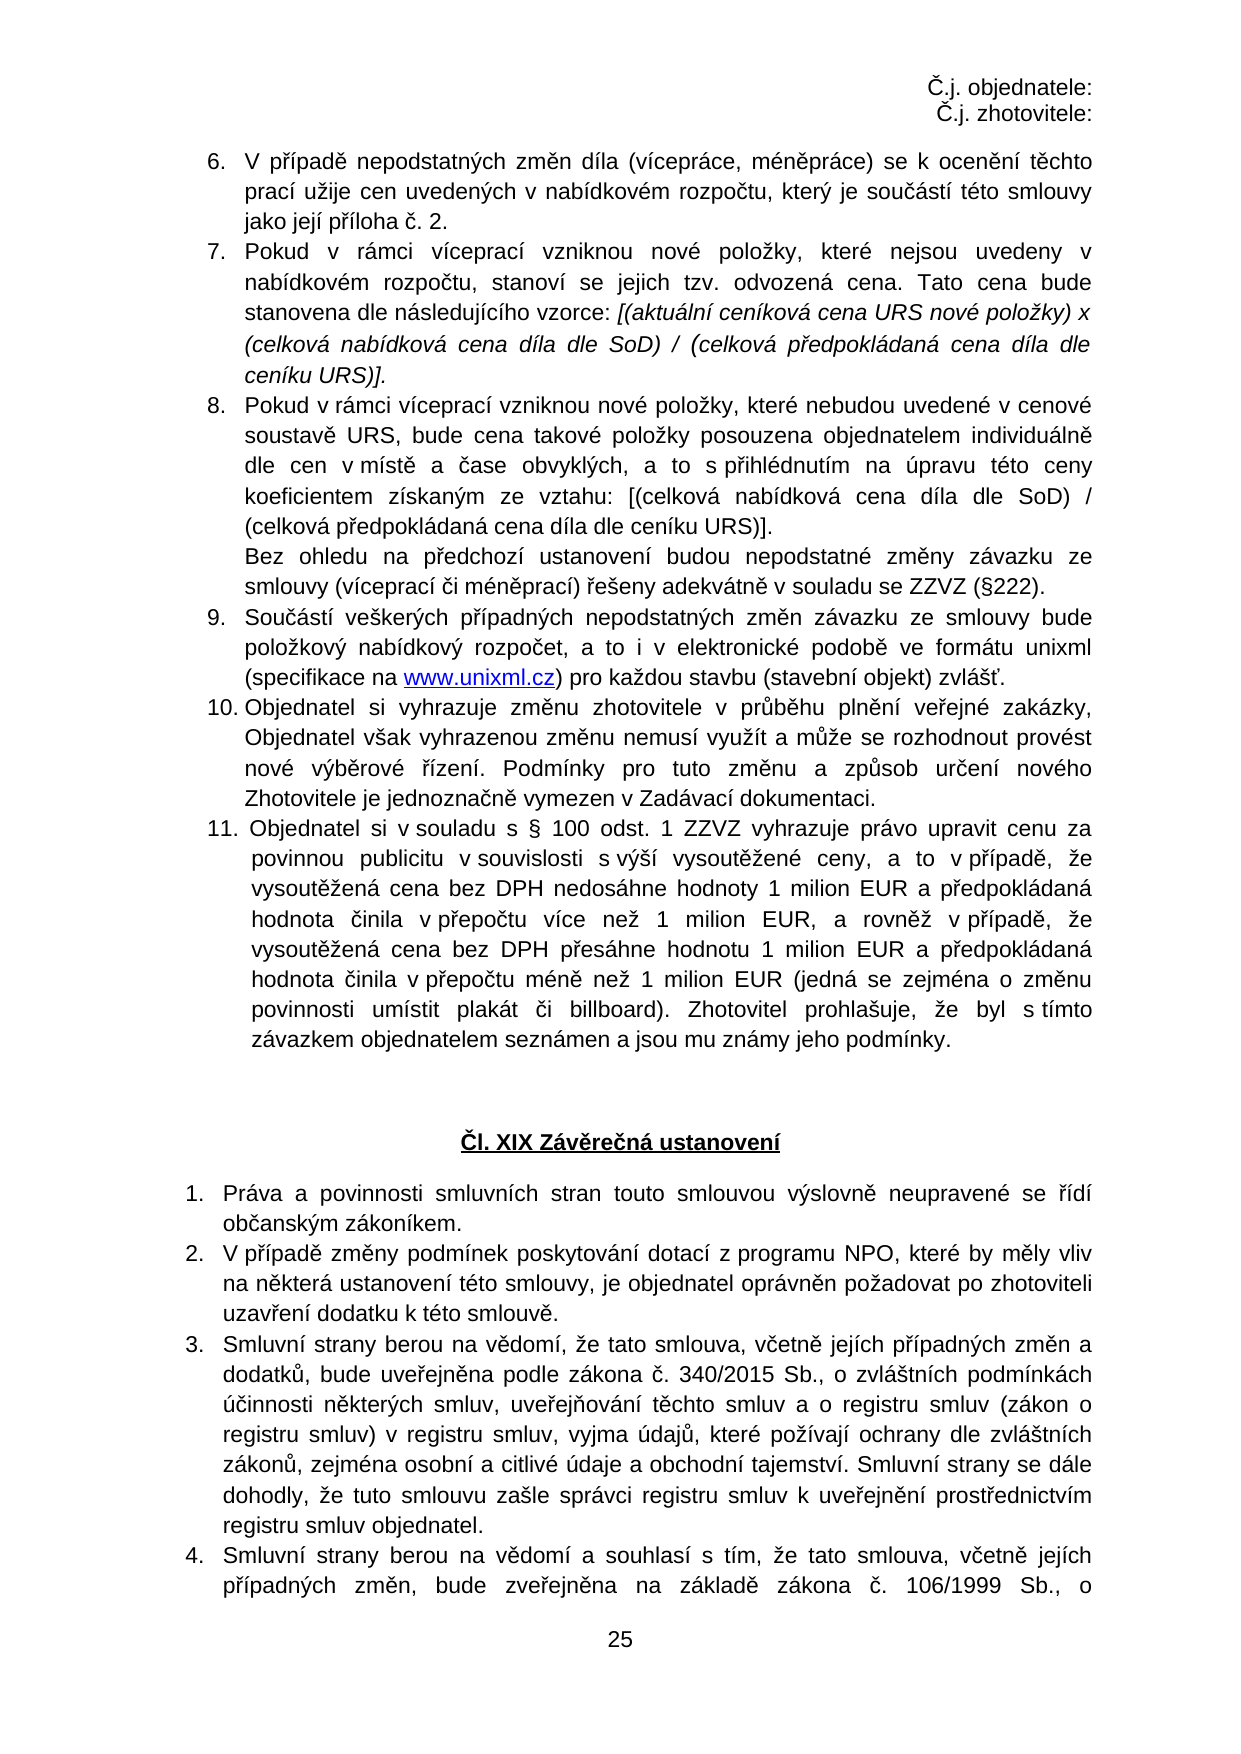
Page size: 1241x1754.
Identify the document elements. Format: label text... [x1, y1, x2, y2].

list Objednatel si vyhrazuje změnu zhotovitele v průběhu plnění veřejné zakázky, Objednatel však vyhrazenou změnu nemusí využít a může se rozhodnout provést nové výběrové řízení. Podmínky pro tuto změnu a způsob určení nového Zhotovitele je jednoznačně vymezen v Zadávací dokumentaci. [207, 694, 1093, 811]
list Součástí veškerých případných nepodstatných změn závazku ze smlouvy bude položkový nabídkový rozpočet, a to i v elektronické podobě ve formátu unixml (specifikace na www.unixml.cz) pro každou stavbu (stavební objekt) zvlášť. [207, 603, 1093, 690]
list Pokud v rámci víceprací vzniknou nové položky, které nejsou uvedeny v nabídkovém rozpočtu, stanoví se jejich tzv. odvozená cena. Tato cena bude stanovena dle následujícího vzorce: [(aktuální ceníková cena URS nové položky) x (celková nabídková cena díla dle SoD) / (celková předpokládaná cena díla dle ceníku URS)]. [207, 238, 1093, 388]
list 11. Objednatel si v souladu s § 100 odst. 1 ZZVZ vyhrazuje právo upravit cenu za povinnou publicitu v souvislosti s výší vysoutěžené ceny, a to v případě, že vysoutěžená cena bez DPH nedosáhne hodnoty 1 milion EUR a předpokládaná hodnota činila v přepočtu více než 1 milion EUR, a rovněž v případě, že vysoutěžená cena bez DPH přesáhne hodnotu 1 milion EUR a předpokládaná hodnota činila v přepočtu méně než 1 milion EUR (jedná se zejména o změnu povinnosti umístit plakát či billboard). Zhotovitel prohlašuje, že byl s tímto závazkem objednatelem seznámen a jsou mu známy jeho podmínky. [207, 815, 1093, 1053]
list Smluvní strany berou na vědomí, že tato smlouva, včetně jejích případných změn a dodatků, bude uveřejněna podle zákona č. 340/2015 Sb., o zvláštních podmínkách účinnosti některých smluv, uveřejňování těchto smluv a o registru smluv (zákon o registru smluv) v registru smluv, vyjma údajů, které požívají ochrany dle zvláštních zákonů, zejména osobní a citlivé údaje a obchodní tajemství. Smluvní strany se dále dohodly, že tuto smlouvu zašle správci registru smluv k uveřejnění prostřednictvím registru smluv objednatel. [185, 1331, 1093, 1538]
list Bez ohledu na předchozí ustanovení budou nepodstatné změny závazku ze smlouvy (víceprací či méněprací) řešeny adekvátně v souladu se ZZVZ (§222). [244, 543, 1093, 600]
list Pokud v rámci víceprací vzniknou nové položky, které nebudou uvedené v cenové soustavě URS, bude cena takové položky posouzena objednatelem individuálně dle cen v místě a čase obvyklých, a to s přihlédnutím na úpravu této ceny koeficientem získaným ze vztahu: [(celková nabídková cena díla dle SoD) / (celková předpokládaná cena díla dle ceníku URS)]. [207, 392, 1093, 539]
list Práva a povinnosti smluvních stran touto smlouvou výslovně neupravené se řídí občanským zákoníkem. [185, 1179, 1093, 1236]
text Čl. XIX Závěrečná ustanovení [148, 1128, 1093, 1155]
list V případě změny podmínek poskytování dotací z programu NPO, které by měly vliv na některá ustanovení této smlouvy, je objednatel oprávněn požadovat po zhotoviteli uzavření dodatku k této smlouvě. [185, 1240, 1093, 1327]
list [185, 1542, 1093, 1599]
list V případě nepodstatných změn díla (vícepráce, méněpráce) se k ocenění těchto prací užije cen uvedených v nabídkovém rozpočtu, který je součástí této smlouvy jako její příloha č. 2. [207, 148, 1093, 234]
